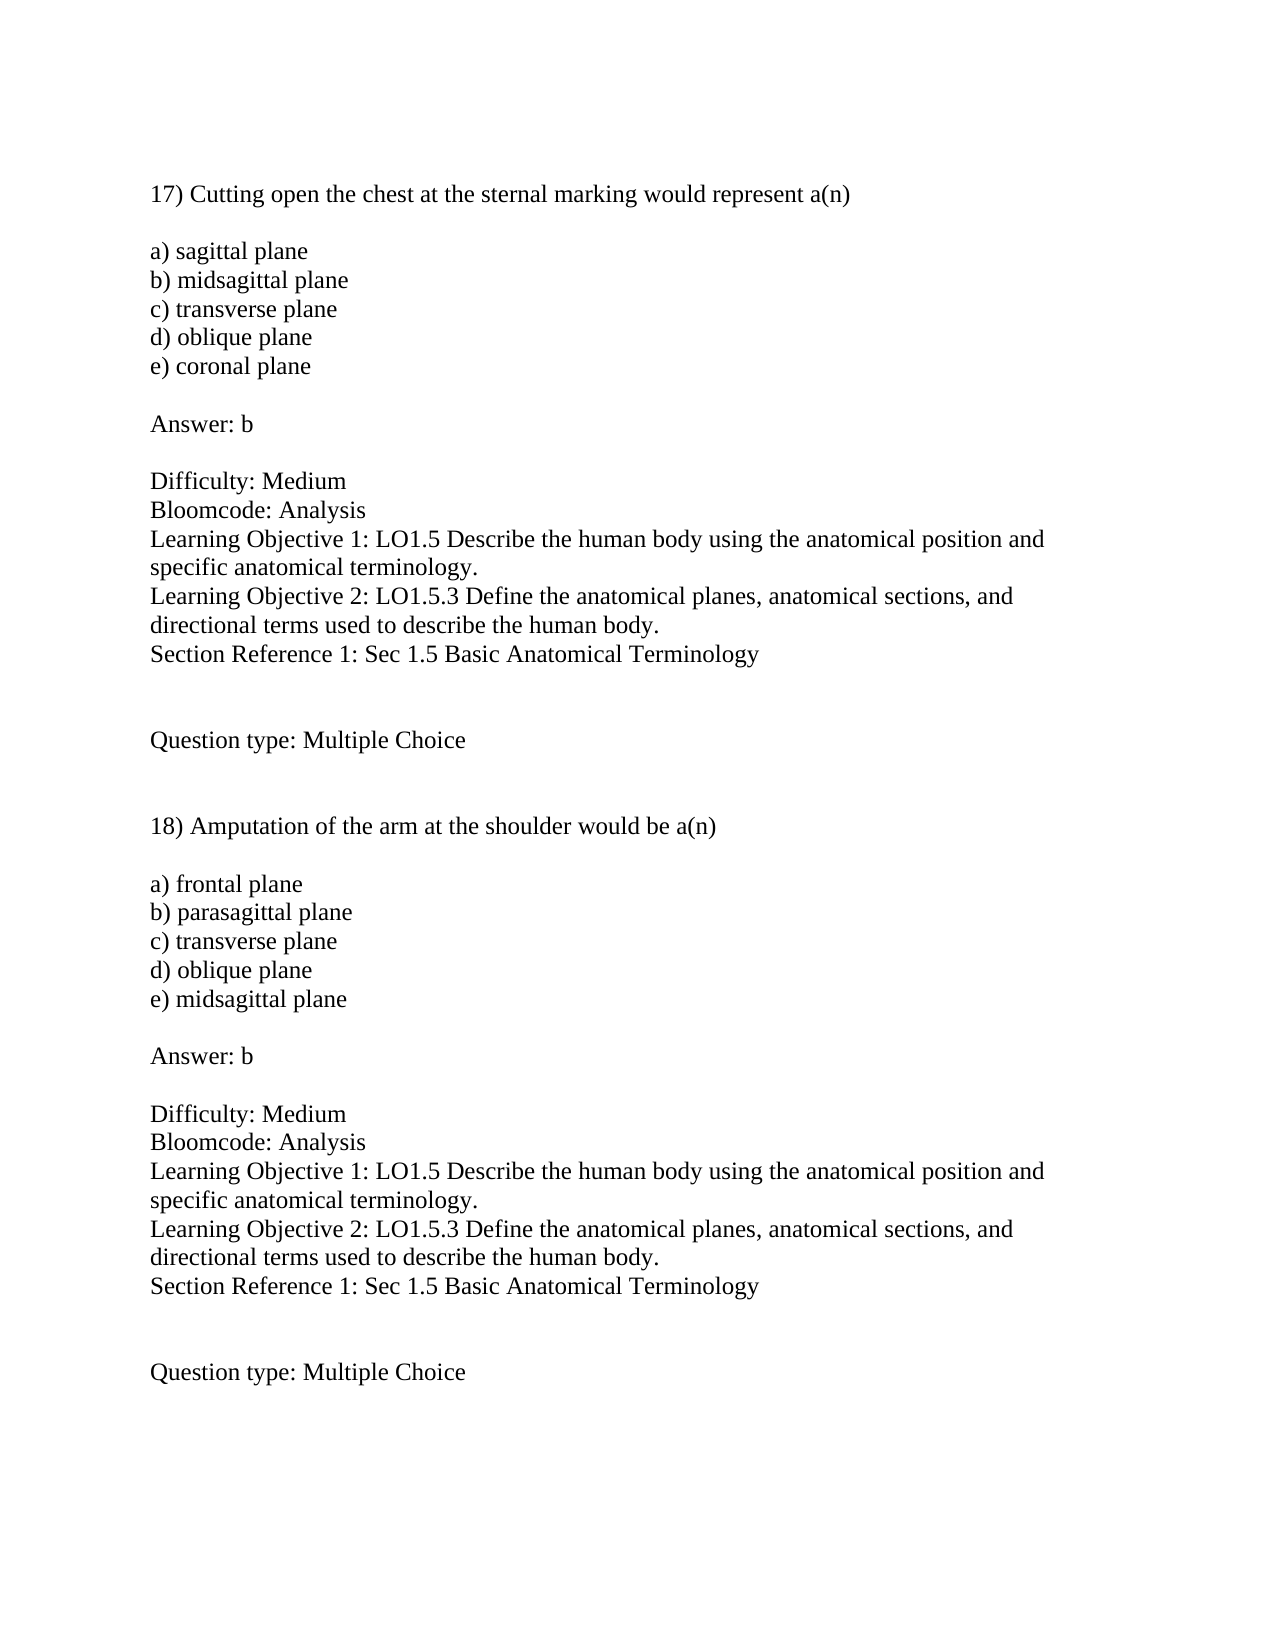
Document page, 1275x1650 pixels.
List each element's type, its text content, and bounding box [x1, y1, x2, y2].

text e) coronal plane [150, 351, 1125, 380]
text Section Reference 1: Sec 1.5 Basic Anatomical Terminology [150, 1271, 1125, 1300]
text Answer: b [150, 1041, 1125, 1070]
text Learning Objective 2: LO1.5.3 Define the anatomical planes, anatomical sections, and directional terms used to describe the human body. [150, 581, 1125, 639]
text Learning Objective 1: LO1.5 Describe the human body using the anatomical position and specific anatomical terminology. [150, 524, 1125, 581]
text Difficulty: Medium [150, 1099, 1125, 1127]
text Answer: b [150, 409, 1125, 437]
text c) transverse plane [150, 294, 1125, 322]
text Bloomcode: Analysis [150, 495, 1125, 524]
text Question type: Multiple Choice [150, 725, 1125, 754]
text 17) Cutting open the chest at the sternal marking would represent a(n) [150, 179, 1125, 207]
text Bloomcode: Analysis [150, 1127, 1125, 1156]
text Difficulty: Medium [150, 466, 1125, 495]
text b) midsagittal plane [150, 265, 1125, 294]
text a) frontal plane [150, 869, 1125, 897]
text b) parasagittal plane [150, 897, 1125, 926]
text e) midsagittal plane [150, 984, 1125, 1012]
text c) transverse plane [150, 926, 1125, 955]
text d) oblique plane [150, 322, 1125, 351]
text Learning Objective 1: LO1.5 Describe the human body using the anatomical position and specific anatomical terminology. [150, 1156, 1125, 1214]
text Section Reference 1: Sec 1.5 Basic Anatomical Terminology [150, 639, 1125, 667]
text a) sagittal plane [150, 236, 1125, 265]
text d) oblique plane [150, 955, 1125, 984]
text Learning Objective 2: LO1.5.3 Define the anatomical planes, anatomical sections, and directional terms used to describe the human body. [150, 1214, 1125, 1271]
text Question type: Multiple Choice [150, 1357, 1125, 1386]
text 18) Amputation of the arm at the shoulder would be a(n) [150, 811, 1125, 840]
